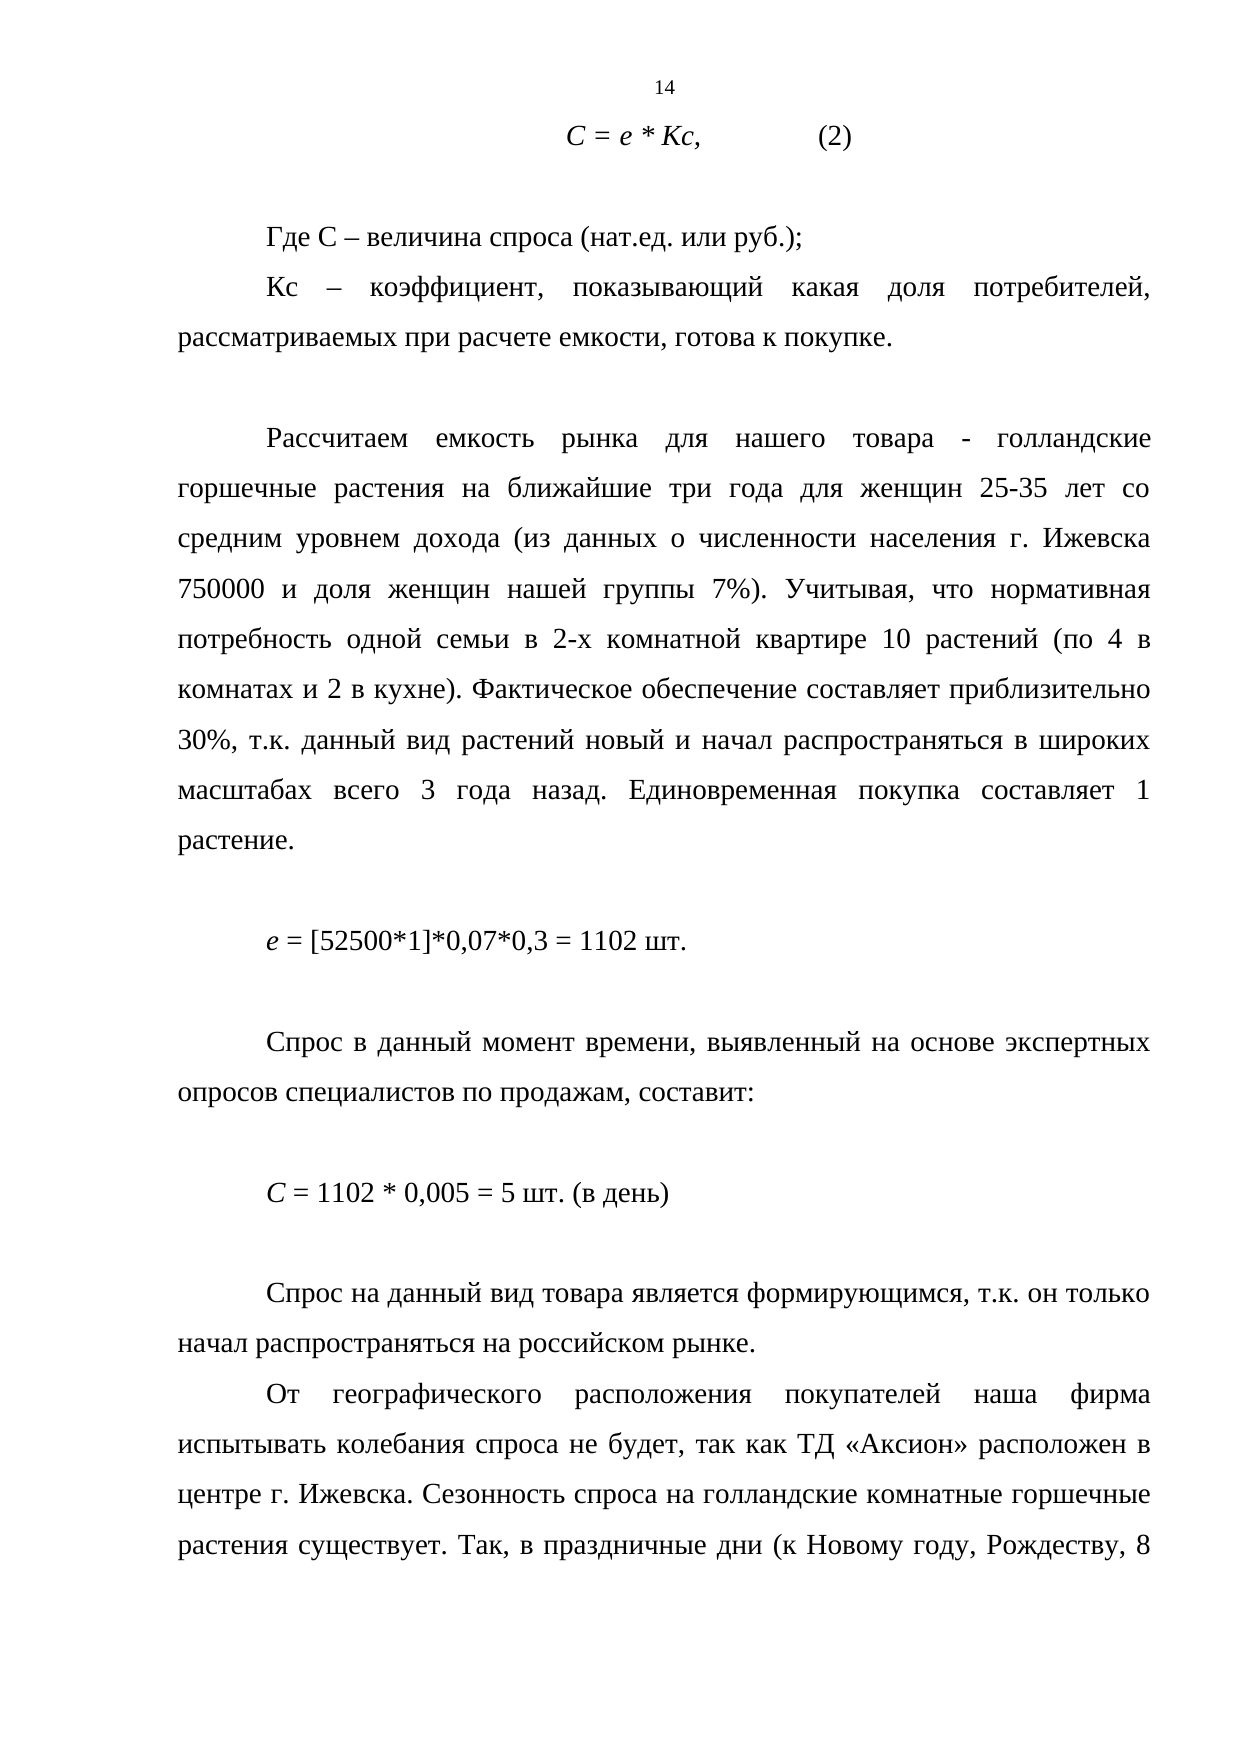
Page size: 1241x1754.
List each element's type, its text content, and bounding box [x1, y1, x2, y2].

text Кс – коэффициент, показывающий какая доля потребителей, рассматриваемых при расчете емкости, готова к покупке. [177, 269, 1152, 353]
text е = [52500*1]*0,07*0,3 = 1102 шт. [177, 923, 1152, 957]
text С = е * Кс, (2) [177, 118, 1152, 152]
text Спрос в данный момент времени, выявленный на основе экспертных опросов специалистов по продажам, составит: [177, 1024, 1152, 1108]
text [177, 1376, 1152, 1560]
text С = 1102 * 0,005 = 5 шт. (в день) [177, 1175, 1152, 1208]
text Рассчитаем емкость рынка для нашего товара - голландские горшечные растения на ближайшие три года для женщин 25-35 лет со средним уровнем дохода (из данных о численности населения г. Ижевска 750000 и доля женщин нашей группы 7%). Учитывая, что нормативная потребность одной семьи в 2-х комнатной квартире 10 растений (по 4 в комнатах и 2 в кухне). Фактическое обеспечение составляет приблизительно 30%, т.к. данный вид растений новый и начал распространяться в широких масштабах всего 3 года назад. Единовременная покупка составляет 1 растение. [177, 420, 1152, 856]
text Спрос на данный вид товара является формирующимся, т.к. он только начал распространяться на российском рынке. [177, 1275, 1152, 1359]
text Где С – величина спроса (нат.ед. или руб.); [177, 219, 1152, 252]
